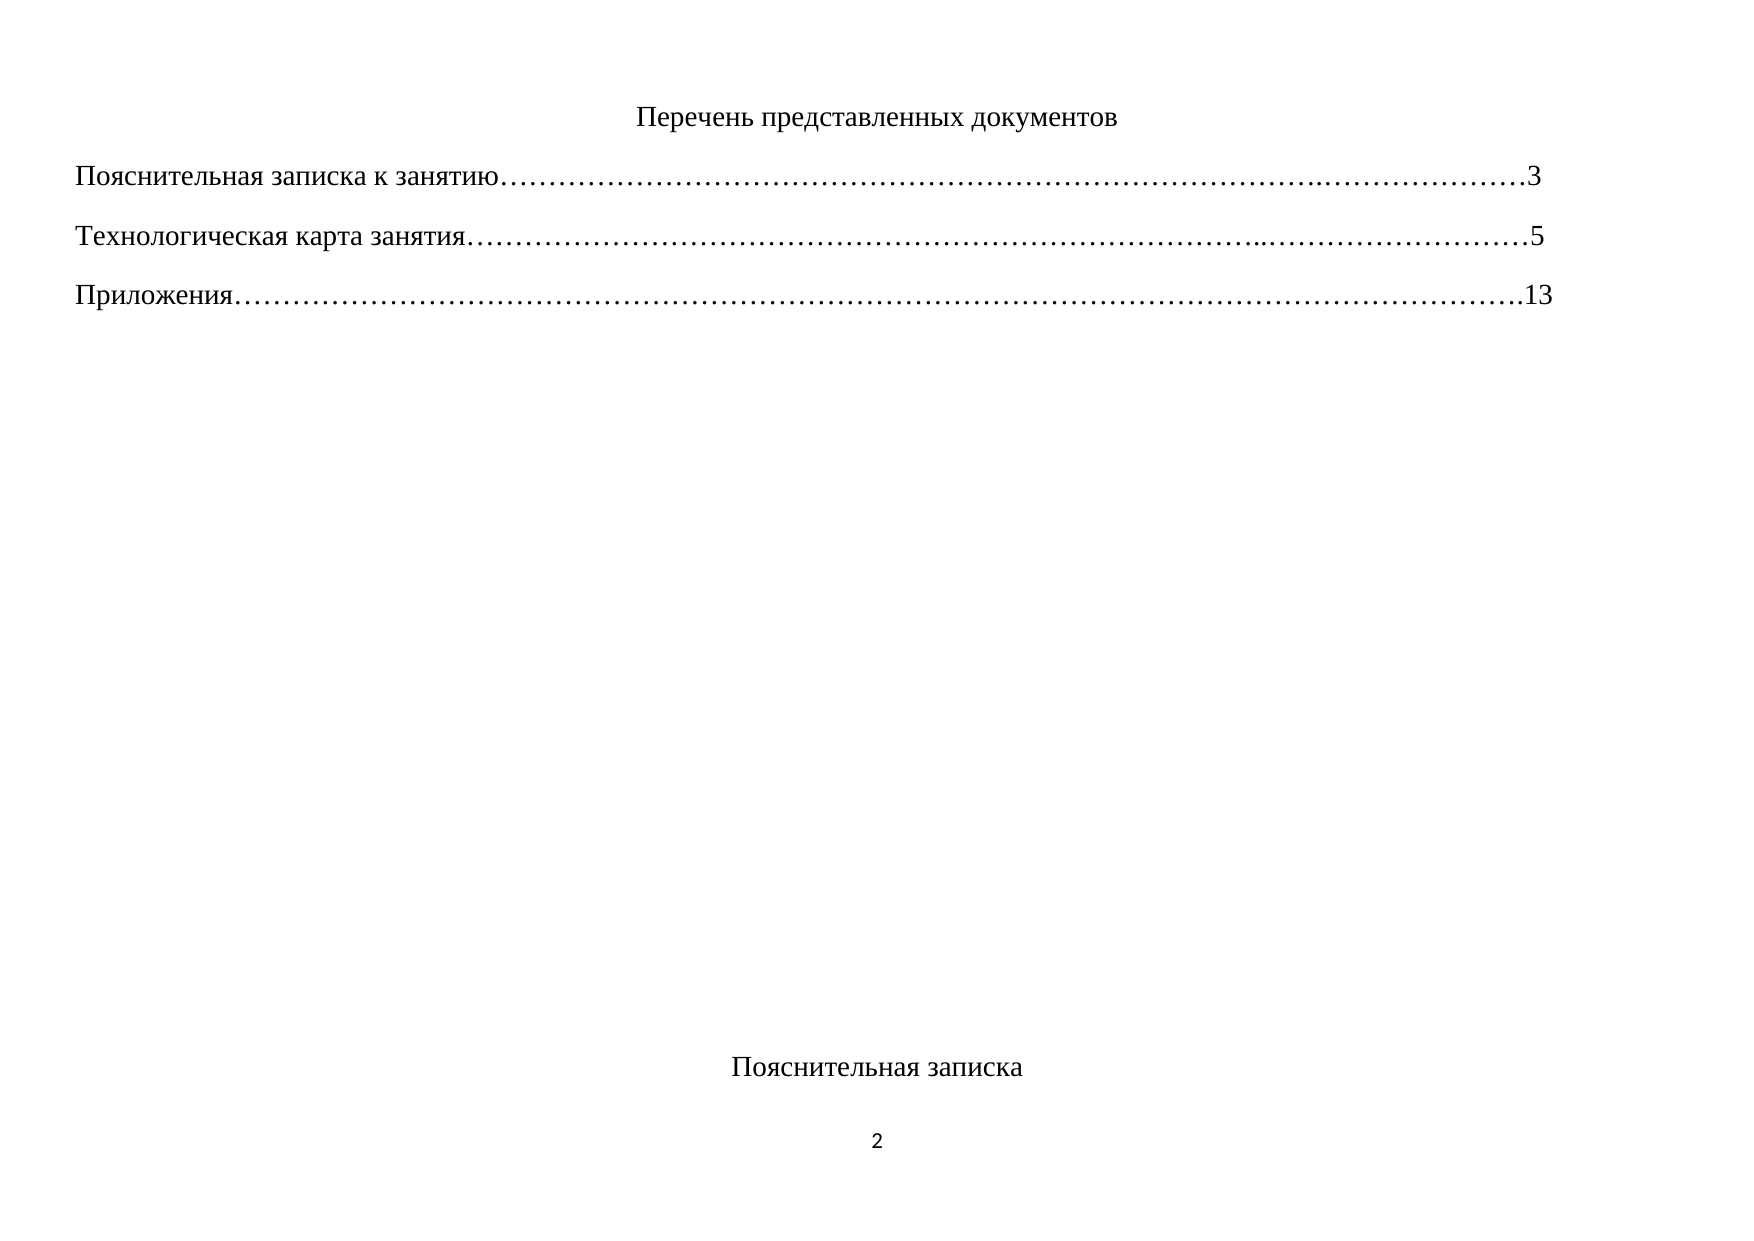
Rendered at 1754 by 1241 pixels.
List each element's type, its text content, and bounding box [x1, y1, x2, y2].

text Пояснительная записка к занятию………………………………………………………………………….…………………3 [75, 158, 1679, 192]
text Приложения…………………………………………………………………………………………………………………….13 [75, 277, 1679, 311]
text Пояснительная записка [75, 1049, 1679, 1083]
text Перечень представленных документов [75, 99, 1679, 133]
text Технологическая карта занятия………………………………………………………………………..………………………5 [75, 218, 1679, 251]
